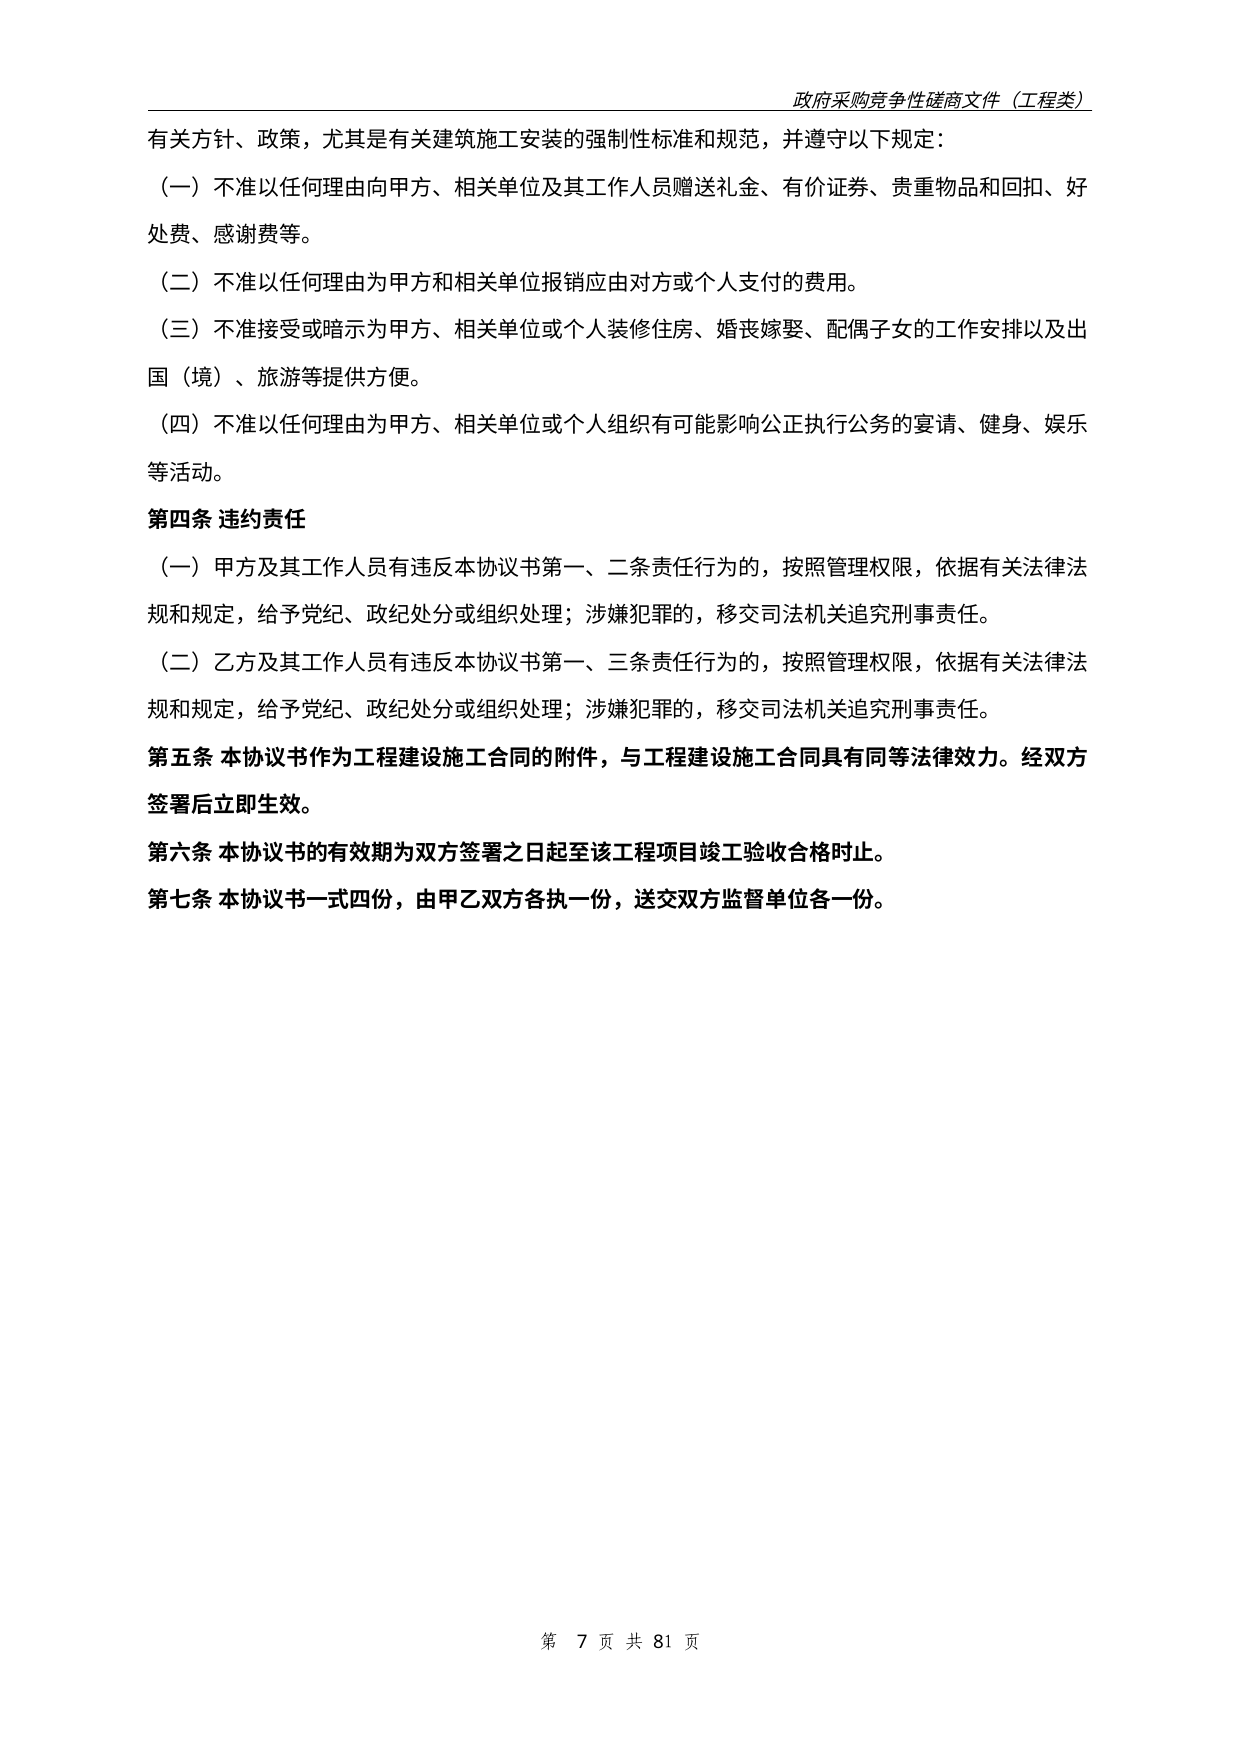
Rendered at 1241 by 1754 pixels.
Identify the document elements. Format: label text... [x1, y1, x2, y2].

text （二）不准以任何理由为甲方和相关单位报销应由对方或个人支付的费用。 [148, 265, 1092, 296]
text 第七条 本协议书一式四份，由甲乙双方各执一份，送交双方监督单位各一份。 [148, 882, 1092, 914]
text 第五条 本协议书作为工程建设施工合同的附件，与工程建设施工合同具有同等法律效力。经双方签署后立即生效。 [148, 740, 1092, 819]
text （四）不准以任何理由为甲方、相关单位或个人组织有可能影响公正执行公务的宴请、健身、娱乐等活动。 [148, 407, 1092, 486]
text （三）不准接受或暗示为甲方、相关单位或个人装修住房、婚丧嫁娶、配偶子女的工作安排以及出国（境）、旅游等提供方便。 [148, 312, 1092, 391]
text （一）不准以任何理由向甲方、相关单位及其工作人员赠送礼金、有价证券、贵重物品和回扣、好处费、感谢费等。 [148, 170, 1092, 249]
text 第四条 违约责任 [148, 502, 1092, 534]
text 第六条 本协议书的有效期为双方签署之日起至该工程项目竣工验收合格时止。 [148, 835, 1092, 866]
text （二）乙方及其工作人员有违反本协议书第一、三条责任行为的，按照管理权限，依据有关法律法规和规定，给予党纪、政纪处分或组织处理；涉嫌犯罪的，移交司法机关追究刑事责任。 [148, 645, 1092, 724]
text （一）甲方及其工作人员有违反本协议书第一、二条责任行为的，按照管理权限，依据有关法律法规和规定，给予党纪、政纪处分或组织处理；涉嫌犯罪的，移交司法机关追究刑事责任。 [148, 550, 1092, 629]
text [148, 122, 1092, 154]
